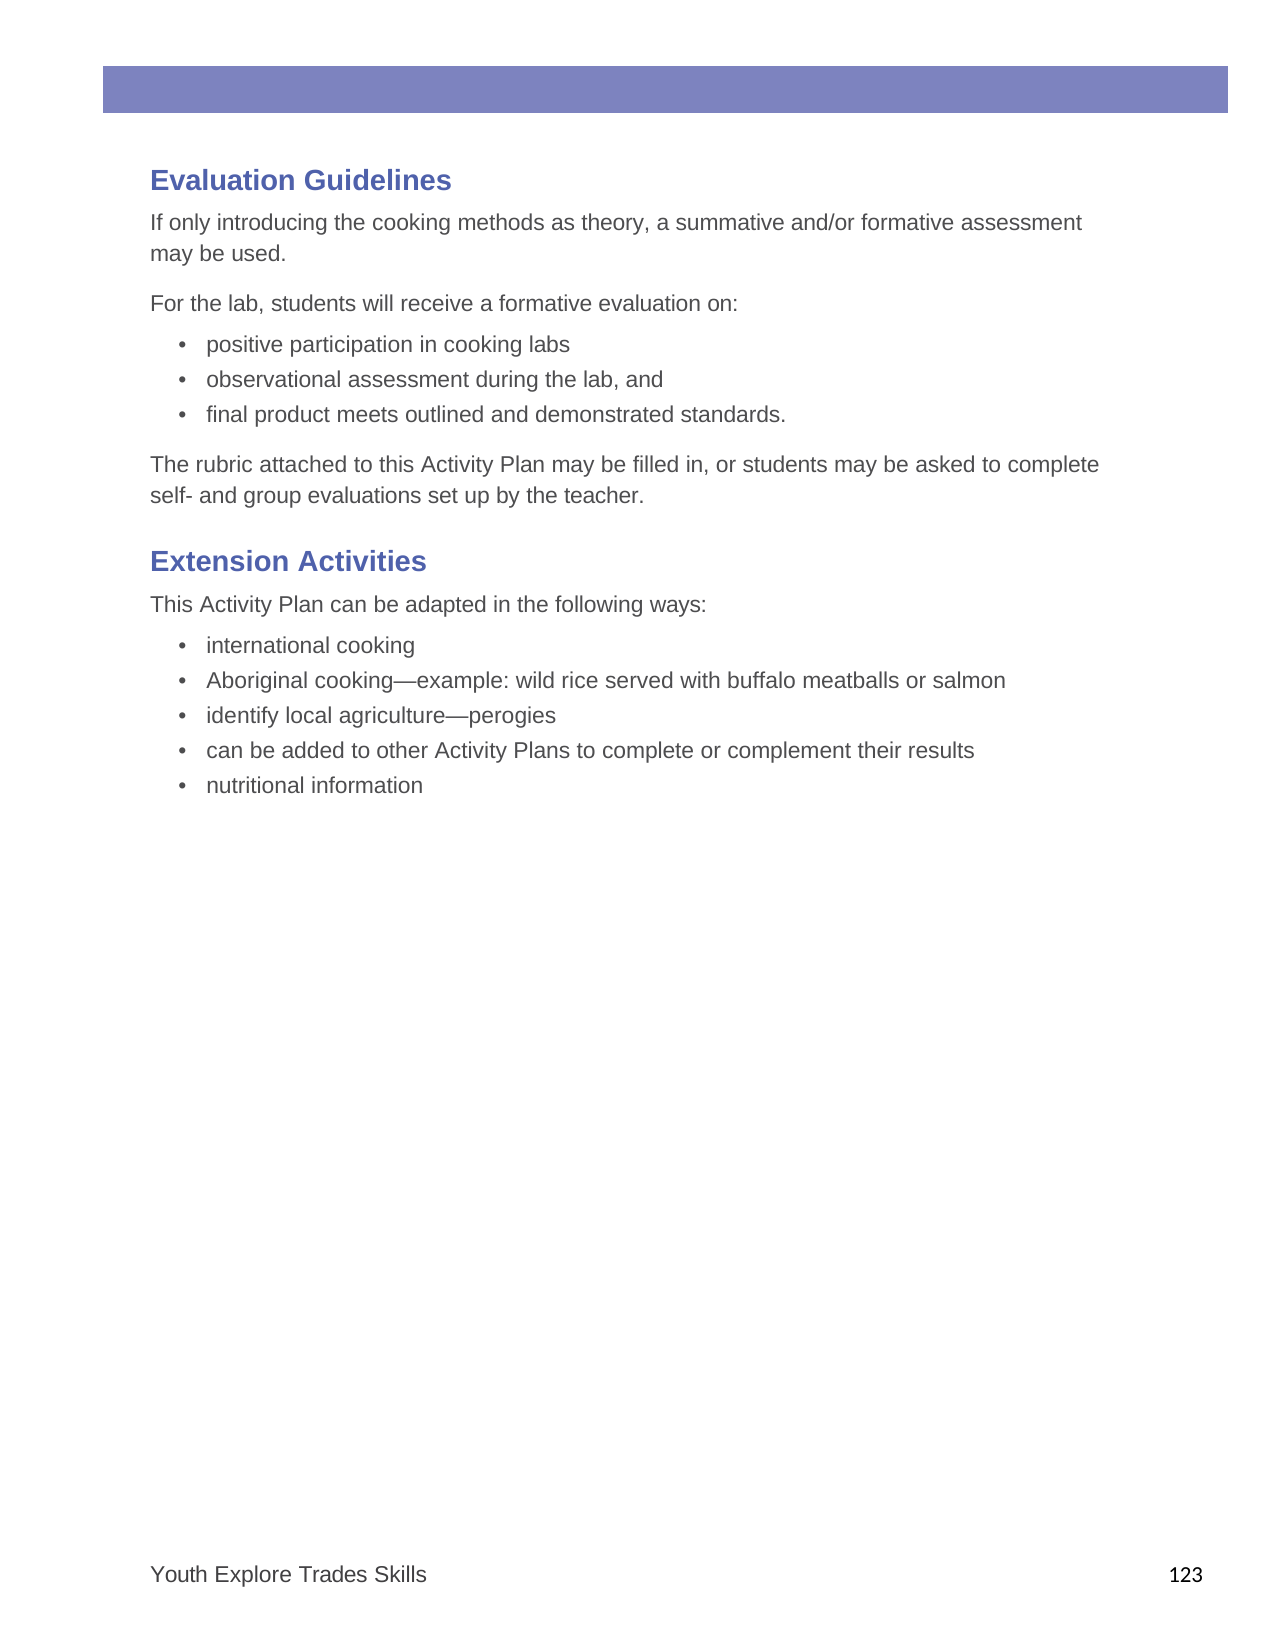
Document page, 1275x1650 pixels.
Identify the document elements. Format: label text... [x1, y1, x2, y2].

text This Activity Plan can be adapted in the following ways: [150, 591, 1239, 617]
list Aboriginal cooking—example: wild rice served with buffalo meatballs or salmon [178, 667, 1239, 693]
list observational assessment during the lab, and [178, 366, 1239, 392]
text The rubric attached to this Activity Plan may be filled in, or students may be asked to complete self- and group evaluations set up by the teacher. [150, 451, 1123, 508]
list final product meets outlined and demonstrated standards. [178, 401, 1239, 427]
list can be added to other Activity Plans to complete or complement their results [178, 737, 1239, 763]
list international cooking [178, 632, 1239, 658]
list positive participation in cooking labs [178, 331, 1239, 357]
list nutritional information [178, 772, 1239, 798]
subtitle Evaluation Guidelines [150, 162, 1239, 196]
text If only introducing the cooking methods as theory, a summative and/or formative assessment may be used. [150, 209, 1118, 266]
list identify local agriculture—perogies [178, 702, 1239, 728]
subtitle Extension Activities [150, 544, 1239, 578]
text For the lab, students will receive a formative evaluation on: [150, 290, 1239, 316]
